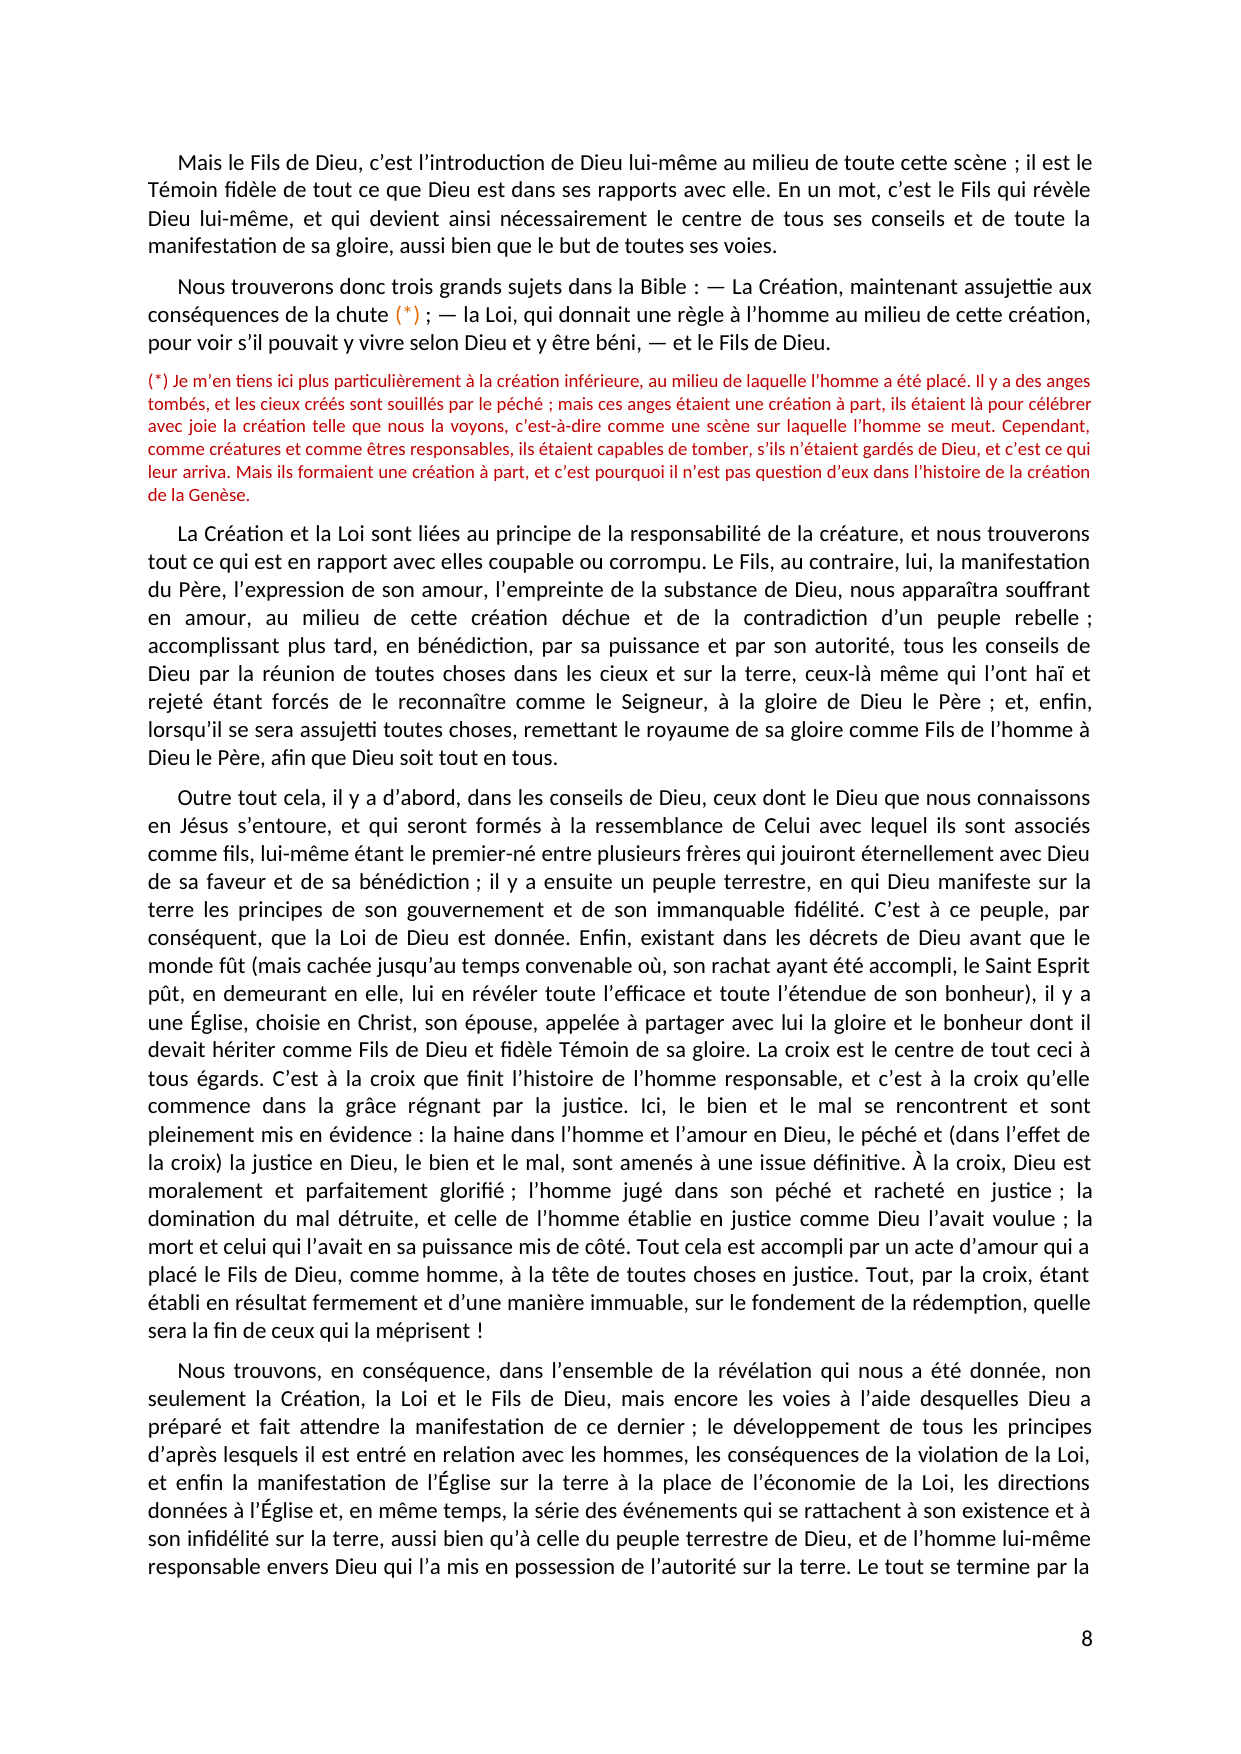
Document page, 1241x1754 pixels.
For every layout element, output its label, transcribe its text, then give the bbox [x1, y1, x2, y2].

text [148, 1356, 1093, 1581]
text Nous trouverons donc trois grands sujets dans la Bible : — La Création, maintenant assujettie aux conséquences de la chute (*) ; — la Loi, qui donnait une règle à l’homme au milieu de cette création, pour voir s’il pouvait y vivre selon Dieu et y être béni, — et le Fils de Dieu. [148, 272, 1093, 356]
text Mais le Fils de Dieu, c’est l’introduction de Dieu lui-même au milieu de toute cette scène ; il est le Témoin fidèle de tout ce que Dieu est dans ses rapports avec elle. En un mot, c’est le Fils qui révèle Dieu lui-même, et qui devient ainsi nécessairement le centre de tous ses conseils et de toute la manifestation de sa gloire, aussi bien que le but de toutes ses voies. [148, 148, 1093, 260]
text (*) Je m’en tiens ici plus particulièrement à la création inférieure, au milieu de laquelle l’homme a été placé. Il y a des anges tombés, et les cieux créés sont souillés par le péché ; mais ces anges étaient une création à part, ils étaient là pour célébrer avec joie la création telle que nous la voyons, c’est-à-dire comme une scène sur laquelle l’homme se meut. Cependant, comme créatures et comme êtres responsables, ils étaient capables de tomber, s’ils n’étaient gardés de Dieu, et c’est ce qui leur arriva. Mais ils formaient une création à part, et c’est pourquoi il n’est pas question d’eux dans l’histoire de la création de la Genèse. [148, 369, 1093, 506]
text La Création et la Loi sont liées au principe de la responsabilité de la créature, et nous trouverons tout ce qui est en rapport avec elles coupable ou corrompu. Le Fils, au contraire, lui, la manifestation du Père, l’expression de son amour, l’empreinte de la substance de Dieu, nous apparaîtra souffrant en amour, au milieu de cette création déchue et de la contradiction d’un peuple rebelle ; accomplissant plus tard, en bénédiction, par sa puissance et par son autorité, tous les conseils de Dieu par la réunion de toutes choses dans les cieux et sur la terre, ceux-là même qui l’ont haï et rejeté étant forcés de le reconnaître comme le Seigneur, à la gloire de Dieu le Père ; et, enfin, lorsqu’il se sera assujetti toutes choses, remettant le royaume de sa gloire comme Fils de l’homme à Dieu le Père, afin que Dieu soit tout en tous. [148, 519, 1093, 771]
text Outre tout cela, il y a d’abord, dans les conseils de Dieu, ceux dont le Dieu que nous connaissons en Jésus s’entoure, et qui seront formés à la ressemblance de Celui avec lequel ils sont associés comme fils, lui-même étant le premier-né entre plusieurs frères qui jouiront éternellement avec Dieu de sa faveur et de sa bénédiction ; il y a ensuite un peuple terrestre, en qui Dieu manifeste sur la terre les principes de son gouvernement et de son immanquable fidélité. C’est à ce peuple, par conséquent, que la Loi de Dieu est donnée. Enfin, existant dans les décrets de Dieu avant que le monde fût (mais cachée jusqu’au temps convenable où, son rachat ayant été accompli, le Saint Esprit pût, en demeurant en elle, lui en révéler toute l’efficace et toute l’étendue de son bonheur), il y a une Église, choisie en Christ, son épouse, appelée à partager avec lui la gloire et le bonheur dont il devait hériter comme Fils de Dieu et fidèle Témoin de sa gloire. La croix est le centre de tout ceci à tous égards. C’est à la croix que finit l’histoire de l’homme responsable, et c’est à la croix qu’elle commence dans la grâce régnant par la justice. Ici, le bien et le mal se rencontrent et sont pleinement mis en évidence : la haine dans l’homme et l’amour en Dieu, le péché et (dans l’effet de la croix) la justice en Dieu, le bien et le mal, sont amenés à une issue définitive. À la croix, Dieu est moralement et parfaitement glorifié ; l’homme jugé dans son péché et racheté en justice ; la domination du mal détruite, et celle de l’homme établie en justice comme Dieu l’avait voulue ; la mort et celui qui l’avait en sa puissance mis de côté. Tout cela est accompli par un acte d’amour qui a placé le Fils de Dieu, comme homme, à la tête de toutes choses en justice. Tout, par la croix, étant établi en résultat fermement et d’une manière immuable, sur le fondement de la rédemption, quelle sera la fin de ceux qui la méprisent ! [148, 783, 1093, 1344]
